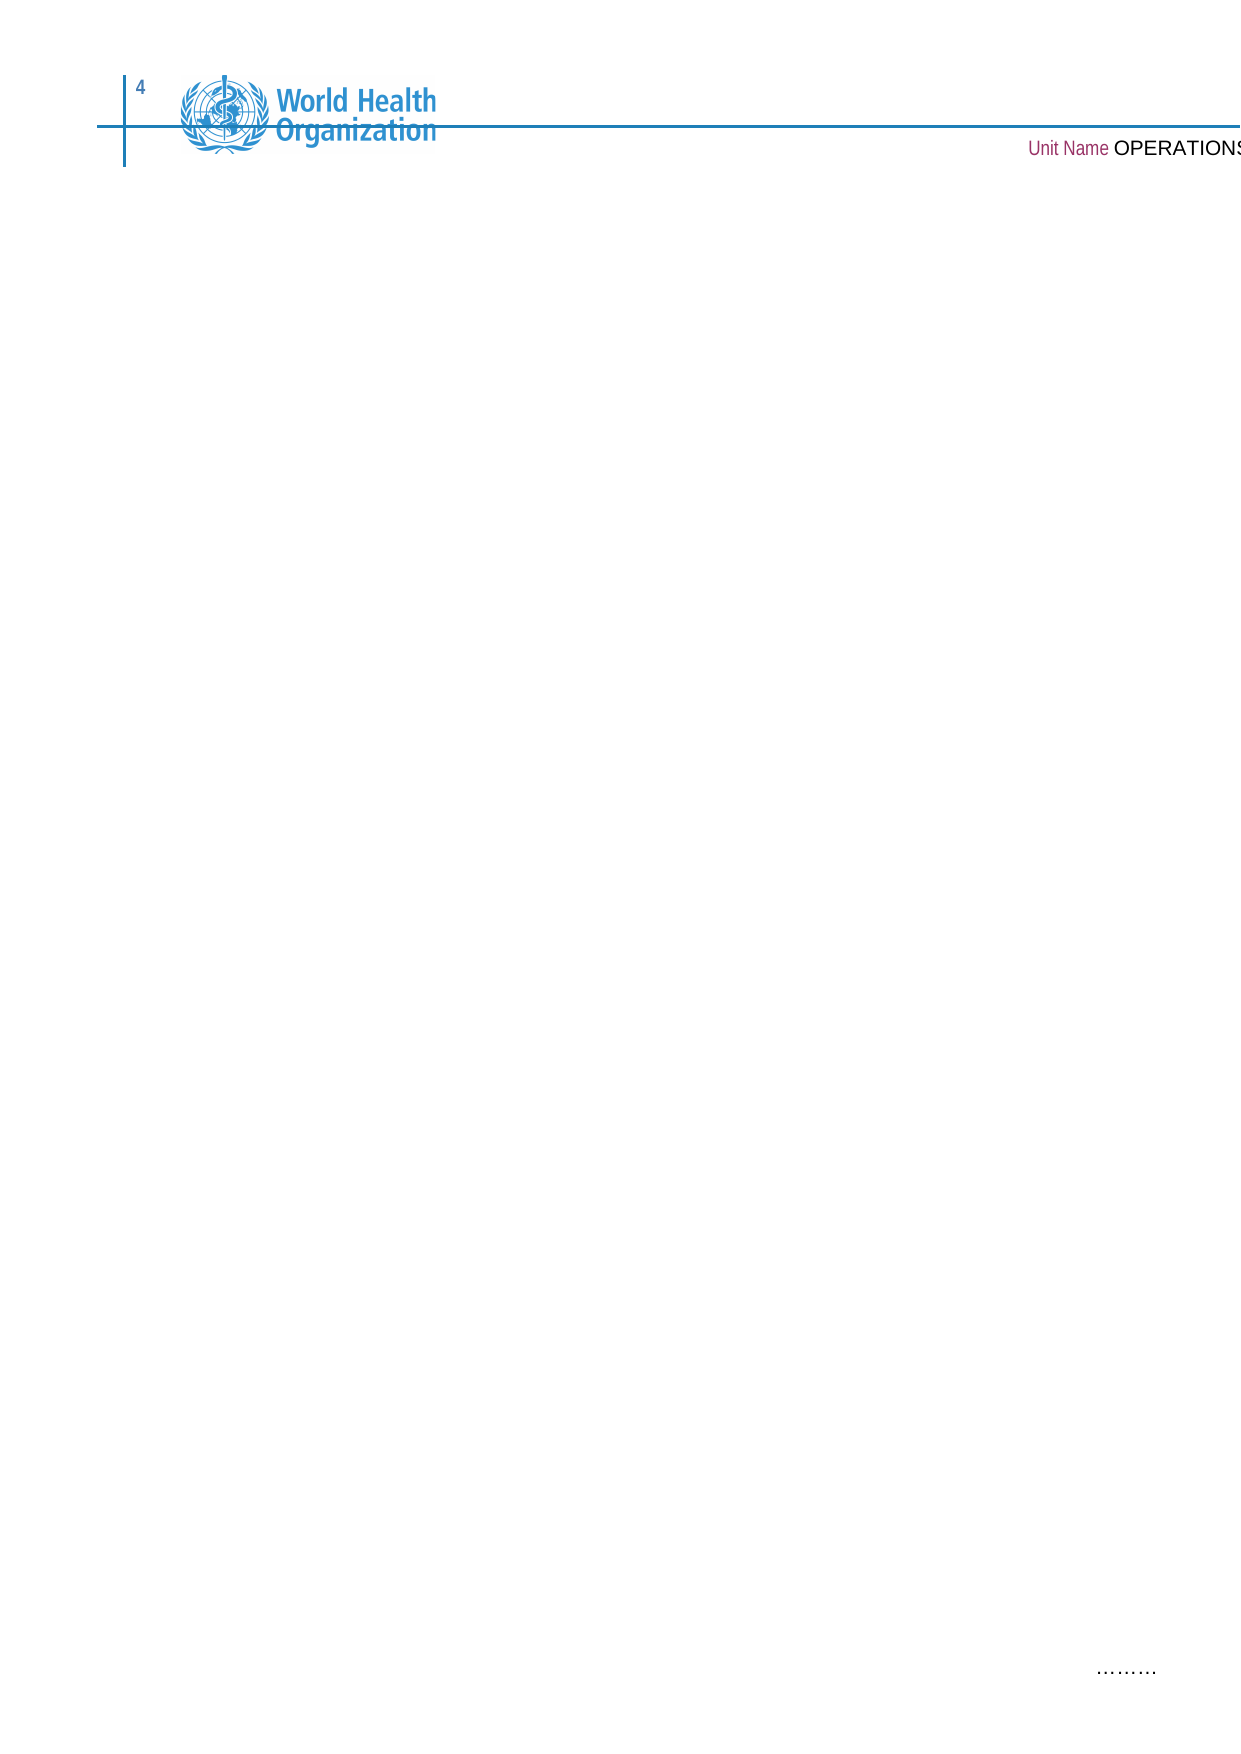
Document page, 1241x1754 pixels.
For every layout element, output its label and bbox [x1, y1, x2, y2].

picture [180, 128, 436, 154]
picture [180, 75, 436, 125]
